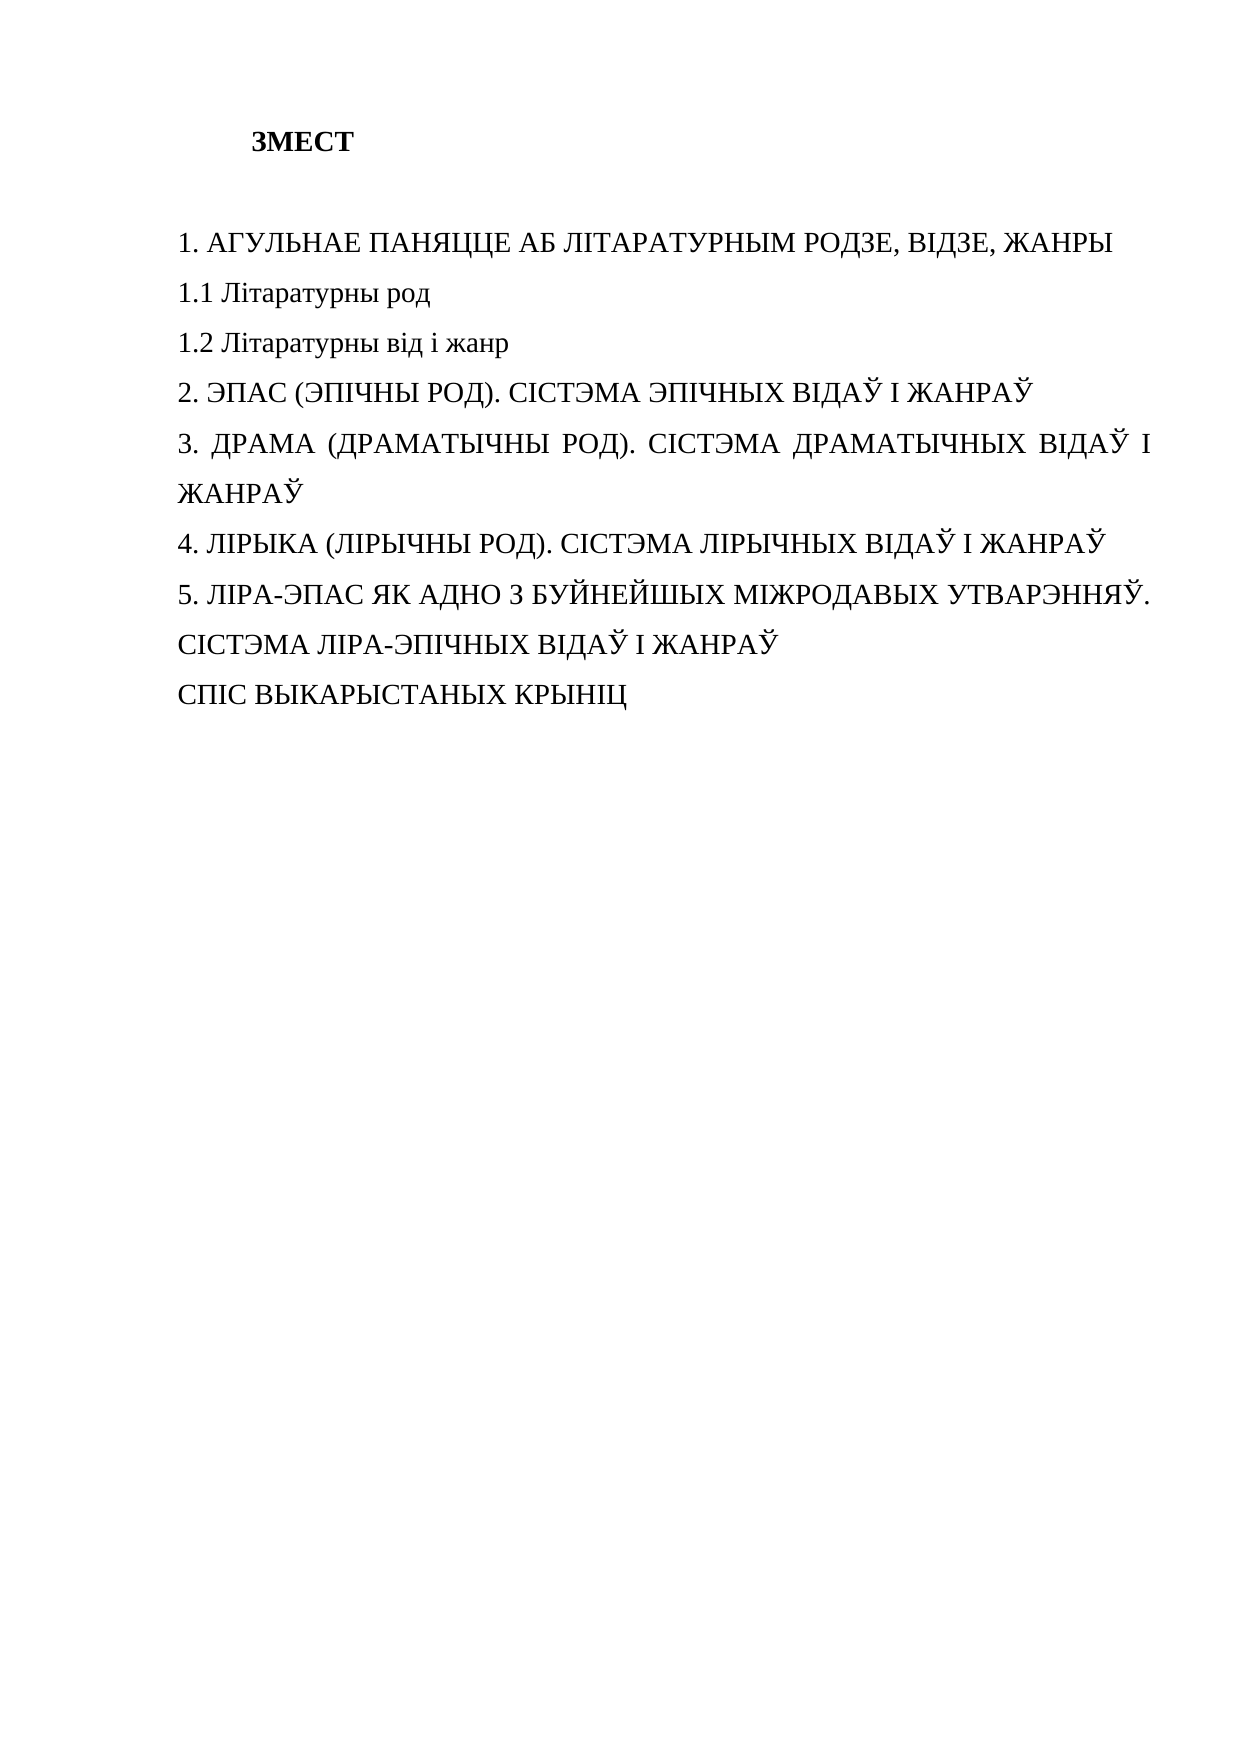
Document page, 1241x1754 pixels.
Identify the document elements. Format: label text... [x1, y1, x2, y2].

text ЗМЕСТ [177, 124, 1152, 158]
text 1. Агульнае паняцце аб літаратурным родзе, відзе, жанры [177, 225, 1152, 258]
text 1.1 Літаратурны род [177, 275, 1152, 308]
text 1.2 Літаратурны від і жанр [177, 325, 1152, 359]
text 2. Эпас (эпічны род). Сістэма эпічных відаў і жанраў [177, 376, 1152, 409]
text 5. Ліра-эпас як адно з буйнейшых міжродавых утварэнняў. Сістэма ліра-эпічных відаў і жанраў [177, 577, 1152, 661]
text 4. Лірыка (лірычны род). Сістэма лірычных відаў і жанраў [177, 527, 1152, 560]
text 3. Драма (драматычны род). Сістэма драматычных відаў і жанраў [177, 426, 1152, 510]
text СПІС ВЫКАРЫСТАНЫХ КРЫНІЦ [177, 677, 1152, 711]
